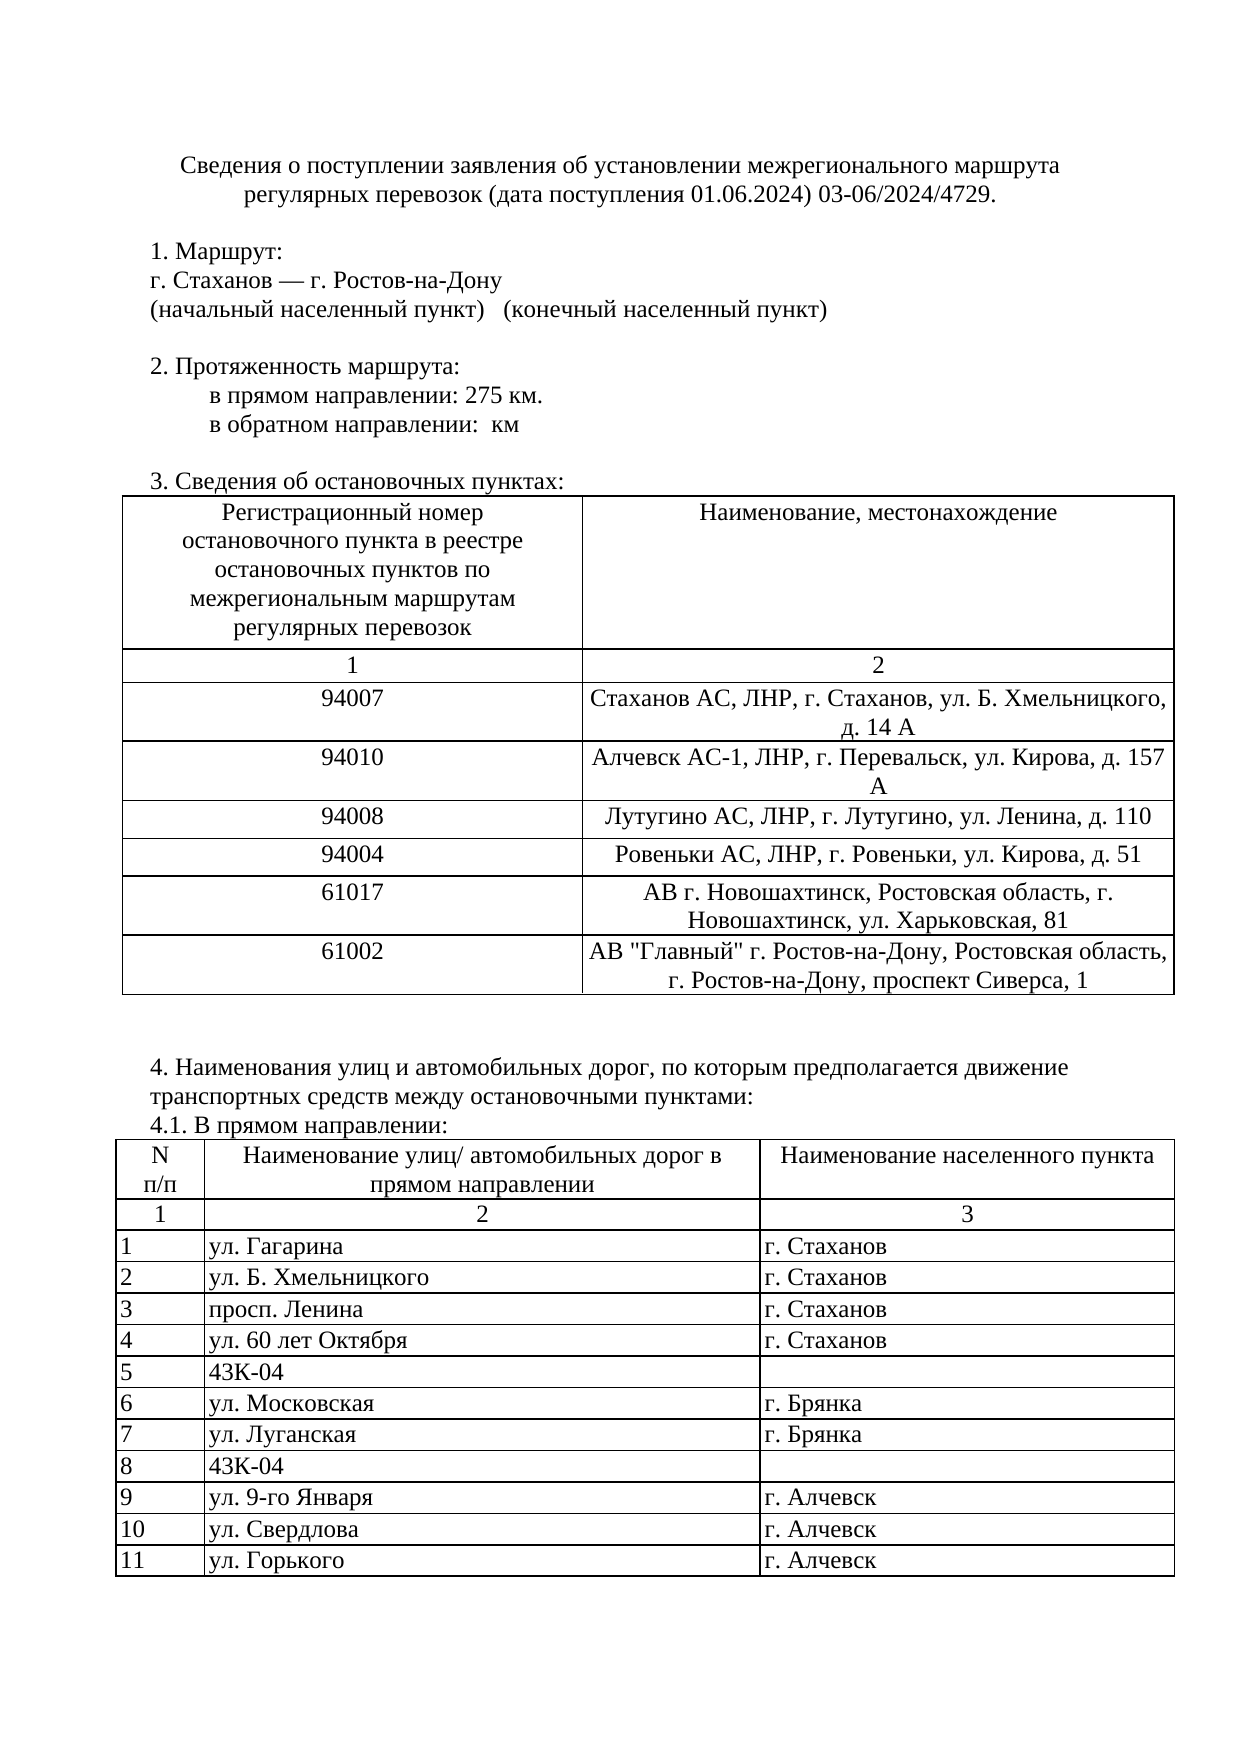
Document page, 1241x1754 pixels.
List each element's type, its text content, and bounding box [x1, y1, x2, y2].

table_cell г. Стаханов [761, 1262, 1174, 1292]
table_cell г. Стаханов [761, 1294, 1174, 1324]
table_cell АВ "Главный" г. Ростов-на-Дону, Ростовская область, г. Ростов-на-Дону, проспект Сиверса, 1 [583, 936, 1173, 993]
table_cell г. Алчевск [761, 1546, 1174, 1575]
table_cell ул. Б. Хмельницкого [205, 1262, 759, 1292]
table_header Наименование населенного пункта [761, 1140, 1174, 1198]
text 4. Наименования улиц и автомобильных дорог, по которым предполагается движение транспортных средств между остановочными пунктами: [150, 1052, 1090, 1110]
table_cell 6 [117, 1388, 204, 1418]
table_cell 5 [117, 1357, 204, 1387]
table_cell г. Стаханов [761, 1325, 1174, 1355]
table_cell 10 [117, 1514, 204, 1544]
table_cell 2 [583, 650, 1173, 681]
text 2. Протяженность маршрута: [150, 351, 1090, 380]
table_cell 4 [117, 1325, 204, 1355]
table_header Регистрационный номер остановочного пункта в реестре остановочных пунктов по межрегиональным маршрутам регулярных перевозок [123, 497, 582, 648]
table_cell г. Брянка [761, 1420, 1174, 1449]
table_cell г. Алчевск [761, 1483, 1174, 1512]
table_cell Стаханов АС, ЛНР, г. Стаханов, ул. Б. Хмельницкого, д. 14 А [583, 683, 1173, 740]
table_cell 43К-04 [205, 1357, 759, 1387]
table_cell 8 [117, 1451, 204, 1481]
table_cell 94008 [123, 801, 582, 837]
table_header Наименование улиц/ автомобильных дорог в прямом направлении [205, 1140, 759, 1198]
text (начальный населенный пункт) (конечный населенный пункт) [150, 294, 1090, 322]
table_cell ул. Свердлова [205, 1514, 759, 1544]
table_cell 43К-04 [205, 1451, 759, 1481]
table_cell ул. 9-го Января [205, 1483, 759, 1512]
table_cell г. Стаханов [761, 1231, 1174, 1261]
table_cell ул. Горького [205, 1546, 759, 1575]
table_cell Лутугино АС, ЛНР, г. Лутугино, ул. Ленина, д. 110 [583, 801, 1173, 837]
table_cell 3 [761, 1200, 1174, 1229]
table_cell ул. Луганская [205, 1420, 759, 1449]
table_cell 61017 [123, 877, 582, 934]
table_cell 94004 [123, 839, 582, 875]
table_cell 2 [205, 1200, 759, 1229]
table_cell 1 [123, 650, 582, 681]
table_cell 94010 [123, 742, 582, 799]
text г. Стаханов — г. Ростов-на-Дону [150, 265, 1090, 294]
text 3. Сведения об остановочных пунктах: [150, 466, 1090, 495]
text Сведения о поступлении заявления об установлении межрегионального маршрута регулярных перевозок (дата поступления 01.06.2024) 03-06/2024/4729. [150, 150, 1090, 207]
text в обратном направлении: км [150, 409, 1090, 437]
table_cell 3 [117, 1294, 204, 1324]
text 1. Маршрут: [150, 236, 1090, 265]
table_cell г. Алчевск [761, 1514, 1174, 1544]
table_cell 11 [117, 1546, 204, 1575]
table_cell 2 [117, 1262, 204, 1292]
table_cell просп. Ленина [205, 1294, 759, 1324]
text 4.1. В прямом направлении: [150, 1110, 1090, 1139]
table_cell [761, 1451, 1174, 1481]
table_cell Алчевск АС-1, ЛНР, г. Перевальск, ул. Кирова, д. 157 А [583, 742, 1173, 799]
table_cell 7 [117, 1420, 204, 1449]
table_header N п/п [117, 1140, 204, 1198]
table_cell 61002 [123, 936, 582, 993]
table_header Наименование, местонахождение [583, 497, 1173, 648]
table_cell 9 [117, 1483, 204, 1512]
table_cell ул. 60 лет Октября [205, 1325, 759, 1355]
table_cell г. Брянка [761, 1388, 1174, 1418]
table_cell АВ г. Новошахтинск, Ростовская область, г. Новошахтинск, ул. Харьковская, 81 [583, 877, 1173, 934]
table_cell ул. Московская [205, 1388, 759, 1418]
table_cell Ровеньки АС, ЛНР, г. Ровеньки, ул. Кирова, д. 51 [583, 839, 1173, 875]
text в прямом направлении: 275 км. [150, 380, 1090, 409]
table_cell 1 [117, 1200, 204, 1229]
table_cell 1 [117, 1231, 204, 1261]
table_cell 94007 [123, 683, 582, 740]
table_cell ул. Гагарина [205, 1231, 759, 1261]
table_cell [761, 1357, 1174, 1387]
